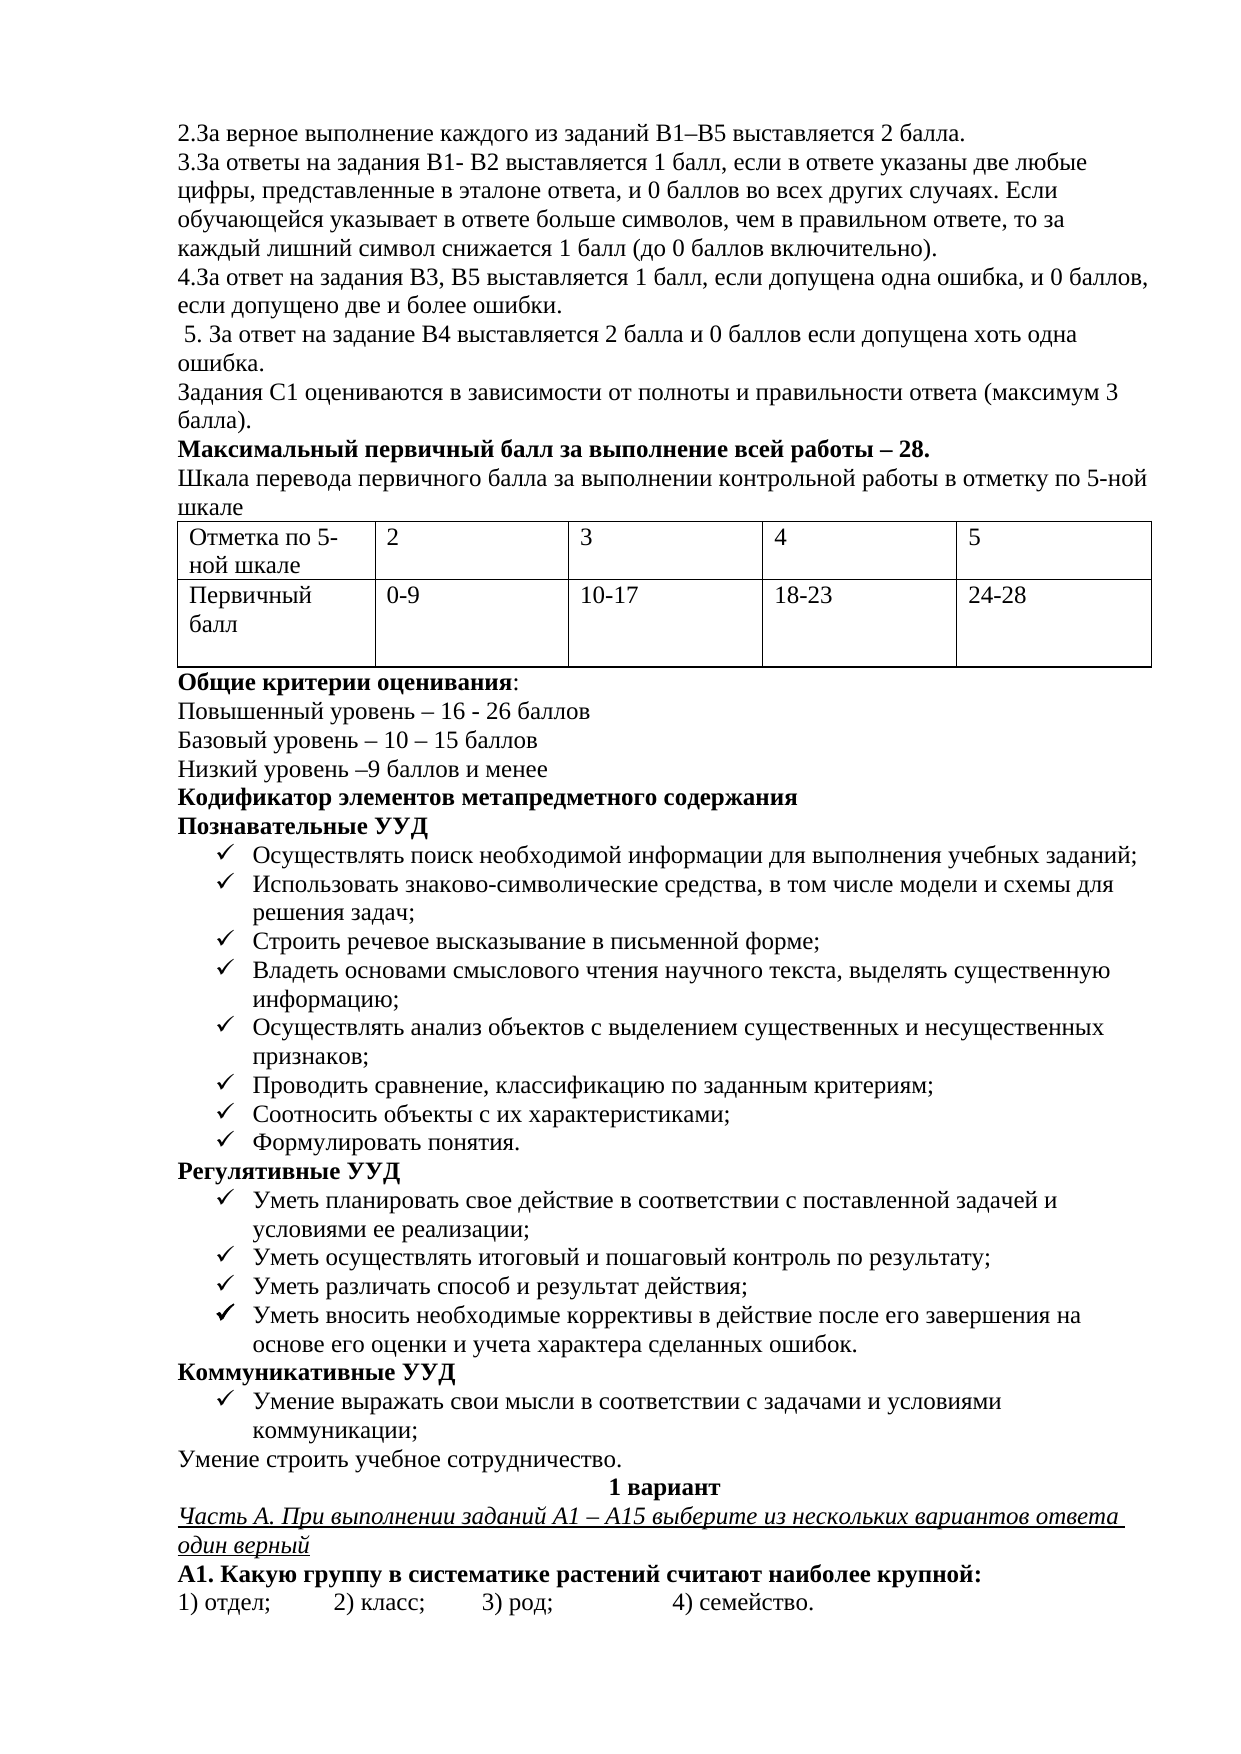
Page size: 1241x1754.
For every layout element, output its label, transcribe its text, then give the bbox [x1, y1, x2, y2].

text Повышенный уровень – 16 - 26 баллов [177, 696, 1152, 725]
list Формулировать понятия. [215, 1127, 1152, 1156]
text Кодификатор элементов метапредметного содержания [177, 782, 1152, 811]
text Шкала перевода первичного балла за выполнении контрольной работы в отметку по 5-ной шкале [177, 463, 1152, 521]
text Общие критерии оценивания: [177, 668, 1152, 696]
list Уметь вносить необходимые коррективы в действие после его завершения на основе его оценки и учета характера сделанных ошибок. [215, 1300, 1152, 1357]
text А1. Какую группу в систематике растений считают наиболее крупной: [177, 1559, 1152, 1587]
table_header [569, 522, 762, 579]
list Проводить сравнение, классификацию по заданным критериям; [215, 1070, 1152, 1099]
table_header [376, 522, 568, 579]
text 1 вариант [177, 1472, 1152, 1501]
text Базовый уровень – 10 – 15 баллов [177, 725, 1152, 754]
text Максимальный первичный балл за выполнение всей работы – 28. [177, 434, 1152, 463]
text 1) отдел; 2) класс; 3) род; 4) семейство. [177, 1587, 1152, 1616]
text 3.За ответы на задания В1- В2 выставляется 1 балл, если в ответе указаны две любые цифры, представленные в эталоне ответа, и 0 баллов во всех других случаях. Если обучающейся указывает в ответе больше символов, чем в правильном ответе, то за каждый лишний символ снижается 1 балл (до 0 баллов включительно). [177, 147, 1152, 262]
text Умение строить учебное сотрудничество. [177, 1444, 1152, 1472]
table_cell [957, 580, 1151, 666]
text Задания С1 оцениваются в зависимости от полноты и правильности ответа (максимум 3 балла). [177, 377, 1152, 434]
text 5. За ответ на задание В4 выставляется 2 балла и 0 баллов если допущена хоть одна ошибка. [177, 319, 1152, 377]
list Строить речевое высказывание в письменной форме; [215, 926, 1152, 955]
list Осуществлять анализ объектов с выделением существенных и несущественных признаков; [215, 1012, 1152, 1070]
list Использовать знаково-символические средства, в том числе модели и схемы для решения задач; [215, 869, 1152, 926]
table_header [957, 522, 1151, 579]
list Уметь осуществлять итоговый и пошаговый контроль по результату; [215, 1242, 1152, 1271]
list Умение выражать свои мысли в соответствии с задачами и условиями коммуникации; [215, 1386, 1152, 1444]
text Коммуникативные УУД [177, 1357, 1152, 1386]
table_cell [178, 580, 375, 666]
text 2.За верное выполнение каждого из заданий В1–В5 выставляется 2 балла. [177, 118, 1152, 147]
list Уметь планировать свое действие в соответствии с поставленной задачей и условиями ее реализации; [215, 1185, 1152, 1242]
text Познавательные УУД [177, 811, 1152, 840]
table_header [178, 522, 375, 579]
list Соотносить объекты с их характеристиками; [215, 1099, 1152, 1127]
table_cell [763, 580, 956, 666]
list Владеть основами смыслового чтения научного текста, выделять существенную информацию; [215, 955, 1152, 1012]
text Регулятивные УУД [177, 1156, 1152, 1185]
text Низкий уровень –9 баллов и менее [177, 754, 1152, 782]
text Часть А. При выполнении заданий А1 – А15 выберите из нескольких вариантов ответа один верный [177, 1501, 1152, 1559]
list Осуществлять поиск необходимой информации для выполнения учебных заданий; [215, 840, 1152, 869]
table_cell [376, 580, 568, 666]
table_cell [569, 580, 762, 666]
text 4.За ответ на задания В3, В5 выставляется 1 балл, если допущена одна ошибка, и 0 баллов, если допущено две и более ошибки. [177, 262, 1152, 319]
list Уметь различать способ и результат действия; [215, 1271, 1152, 1300]
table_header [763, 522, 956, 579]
